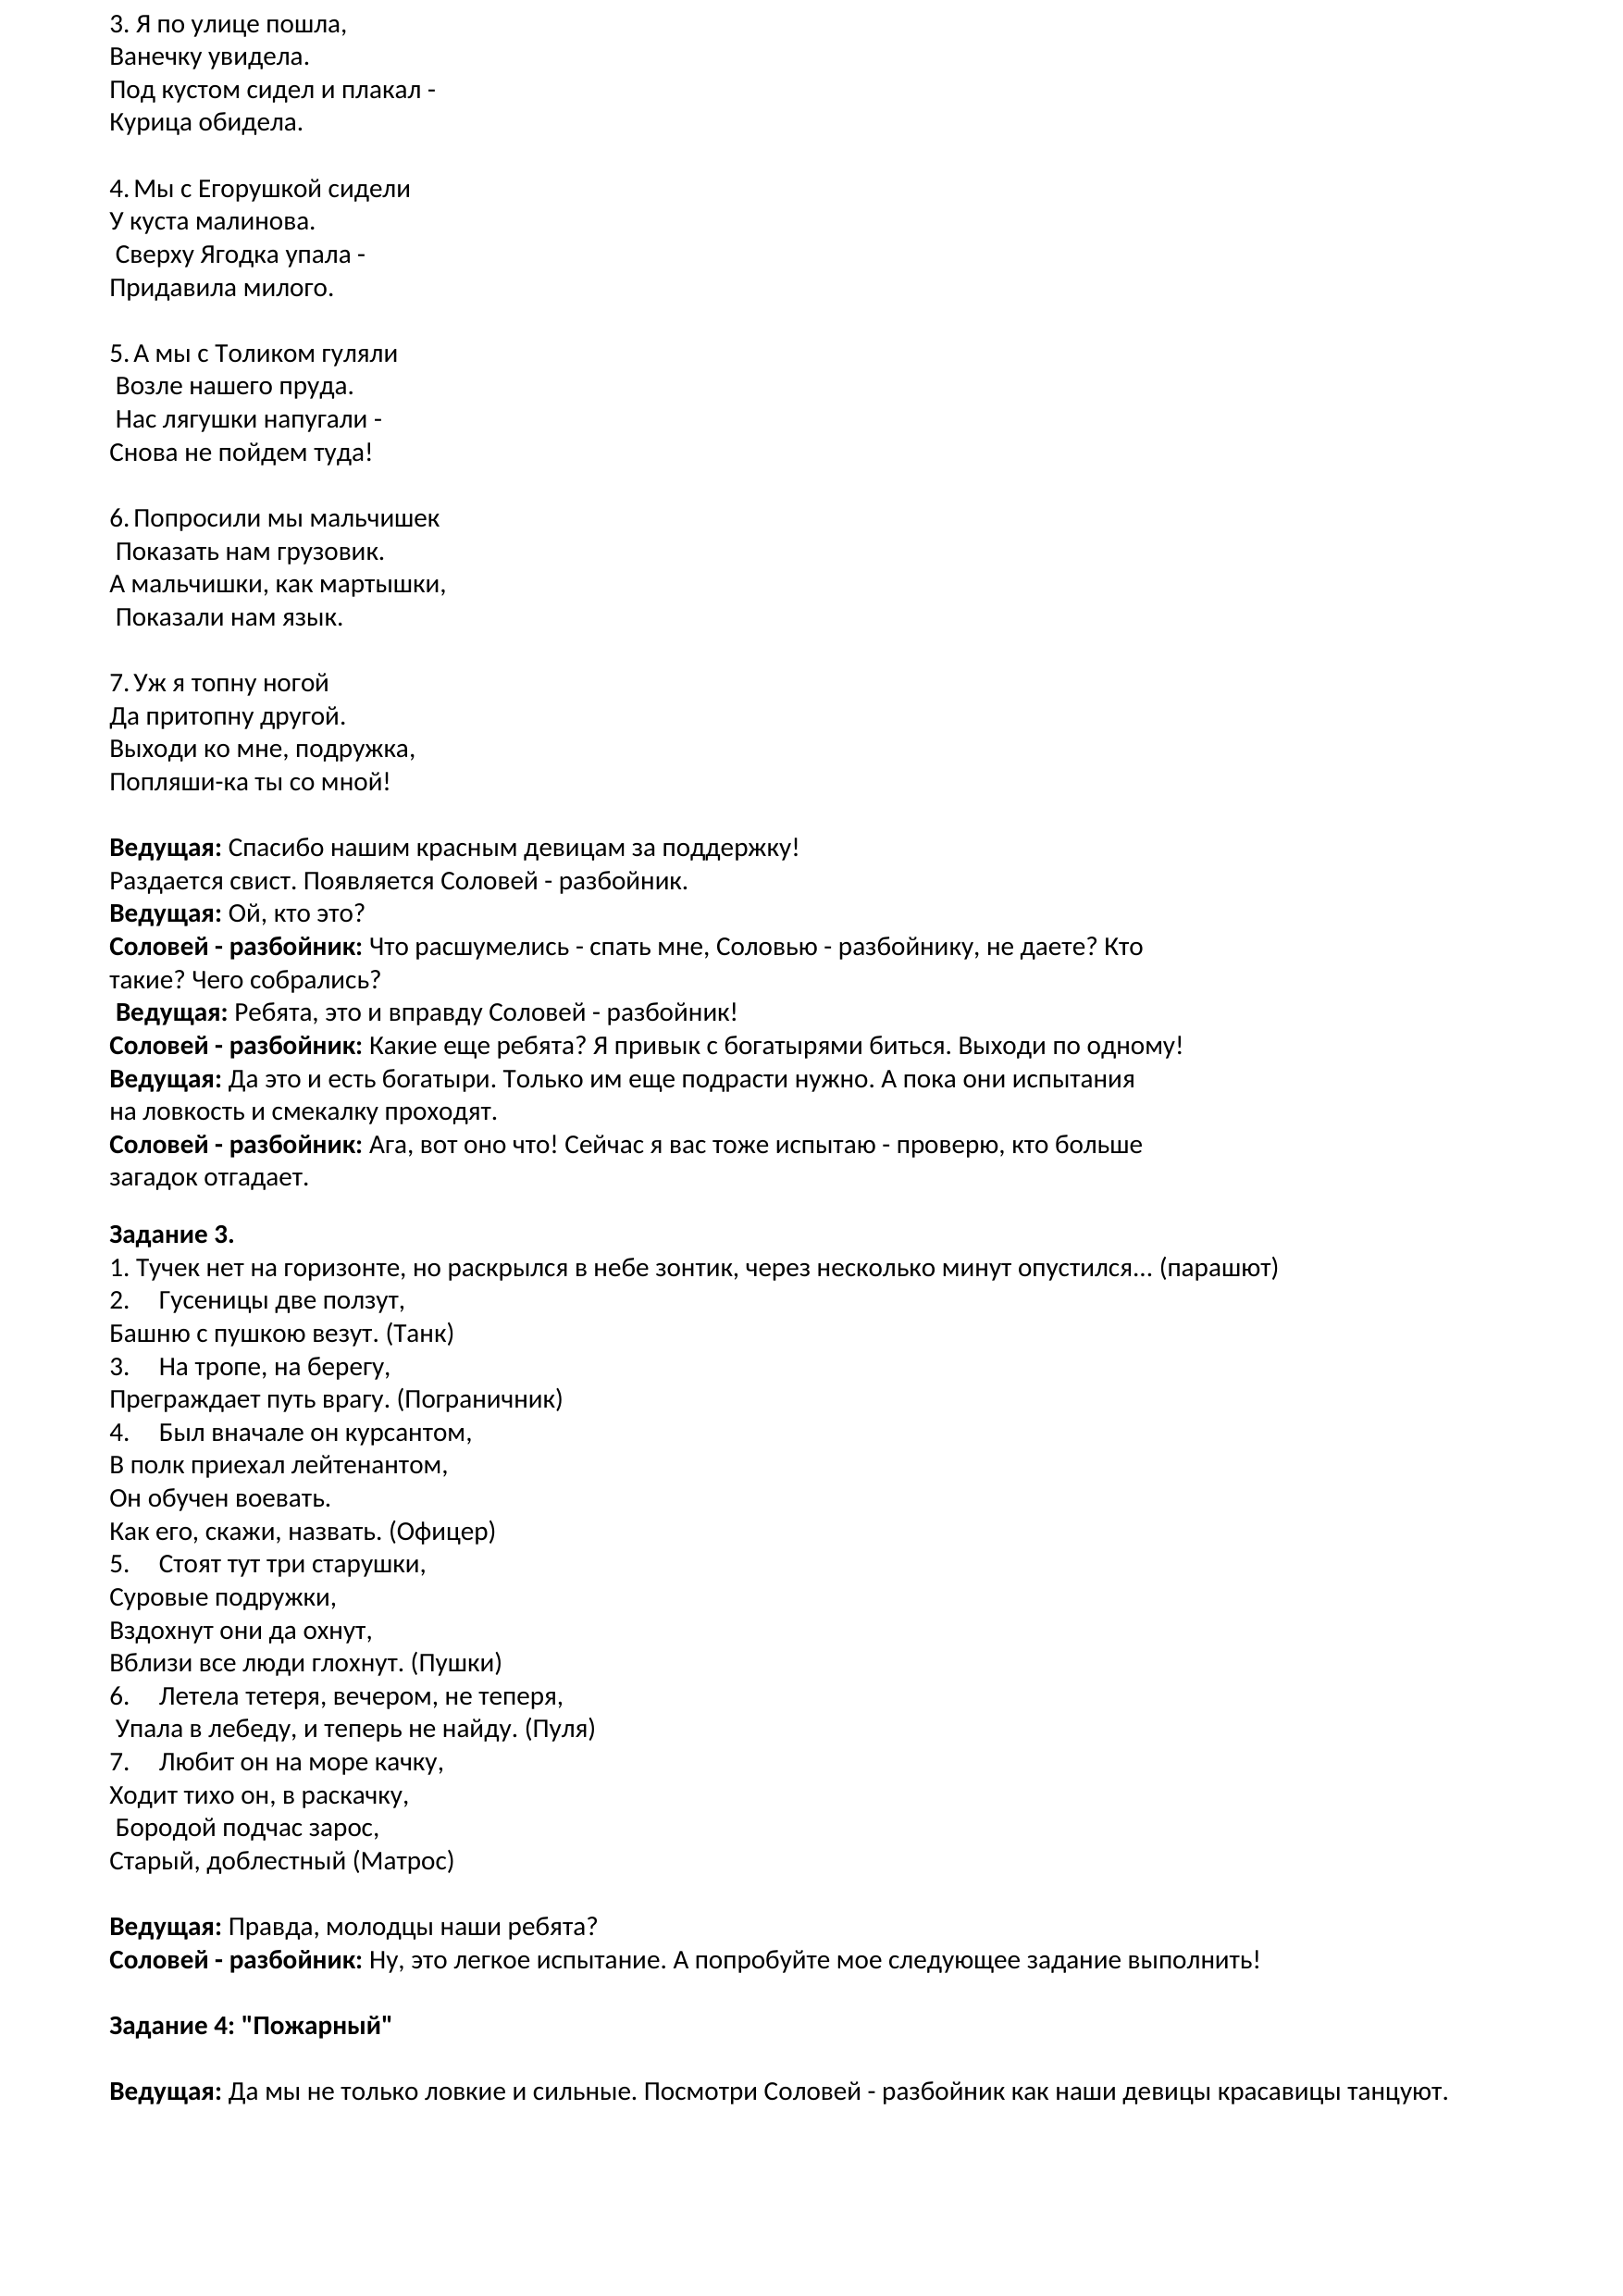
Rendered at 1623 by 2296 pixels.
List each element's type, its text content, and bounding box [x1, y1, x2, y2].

text Бородой подчас зарос, [109, 1810, 803, 1843]
text Показали нам язык. [109, 600, 853, 632]
text Ведущая: Да мы не только ловкие и сильные. Посмотри Соловей - разбойник как наши девицы красавицы танцуют. [109, 2074, 1503, 2107]
text Вблизи все люди глохнут. (Пушки) [109, 1645, 1503, 1679]
text Старый, доблестный (Матрос) [109, 1843, 1503, 1877]
text Соловей - разбойник: Ну, это легкое испытание. А попробуйте мое следующее задание выполнить! [109, 1942, 1503, 1975]
text Показать нам грузовик. [109, 534, 803, 566]
text А мальчишки, как мартышки, [109, 566, 853, 600]
text Преграждает путь врагу. (Пограничник) [109, 1382, 953, 1415]
list Гусеницы две ползут, [109, 1283, 803, 1316]
text Выходи ко мне, подружка, [109, 731, 803, 764]
text 3. Я по улице пошла, [109, 6, 703, 39]
text Снова не пойдем туда! [109, 435, 803, 467]
text Соловей - разбойник: Что расшумелись - спать мне, Соловью - разбойнику, не даете? Кто [109, 929, 1503, 962]
text В полк приехал лейтенантом, [109, 1447, 796, 1481]
text Возле нашего пруда. [109, 368, 803, 402]
text Под кустом сидел и плакал - [109, 72, 853, 105]
text Башню с пушкою везут. (Танк) [109, 1316, 803, 1349]
text Курица обидела. [109, 105, 853, 138]
text Ведущая: Да это и есть богатыри. Только им еще подрасти нужно. А пока они испытания [109, 1061, 1503, 1094]
list Мы с Егорушкой сидели [109, 171, 803, 204]
text Суровые подружки, [109, 1580, 753, 1613]
list На тропе, на берегу, [109, 1349, 953, 1382]
list Был вначале он курсантом, [109, 1415, 796, 1447]
text такие? Чего собрались? [109, 962, 1103, 995]
text Задание 3. [109, 1217, 1503, 1250]
list Стоят тут три старушки, [109, 1546, 753, 1580]
text Как его, скажи, назвать. (Офицер) [109, 1514, 1503, 1546]
text Он обучен воевать. [109, 1481, 796, 1514]
list Уж я топну ногой [109, 665, 803, 699]
text Соловей - разбойник: Ага, вот оно что! Сейчас я вас тоже испытаю - проверю, кто больше [109, 1127, 1503, 1160]
list Любит он на море качку, [109, 1744, 803, 1778]
text на ловкость и смекалку проходят. [109, 1094, 1503, 1127]
text Ванечку увидела. [109, 39, 703, 72]
text Задание 4: "Пожарный" [109, 2008, 1503, 2042]
text У куста малинова. [109, 204, 803, 237]
text Да притопну другой. [109, 699, 803, 731]
text Раздается свист. Появляется Соловей - разбойник. [109, 863, 1303, 896]
text Сверху Ягодка упала - [109, 237, 803, 270]
text Соловей - разбойник: Какие еще ребята? Я привык с богатырями биться. Выходи по одному! [109, 1028, 1503, 1061]
text Ведущая: Правда, молодцы наши ребята? [109, 1909, 1503, 1942]
text Нас лягушки напугали - [109, 402, 803, 435]
list Летела тетеря, вечером, не теперя, [109, 1679, 953, 1711]
text Придавила милого. [109, 270, 803, 303]
text Упала в лебеду, и теперь не найду. (Пуля) [109, 1711, 953, 1744]
text загадок отгадает. [109, 1160, 1503, 1193]
list А мы с Толиком гуляли [109, 336, 803, 368]
list Попросили мы мальчишек [109, 501, 803, 534]
text Ведущая: Ой, кто это? [109, 896, 1303, 929]
text Попляши-ка ты со мной! [109, 764, 803, 798]
text Ходит тихо он, в раскачку, [109, 1778, 803, 1810]
text Ведущая: Ребята, это и вправду Соловей - разбойник! [109, 995, 1503, 1028]
text Вздохнут они да охнут, [109, 1613, 753, 1645]
text 1. Тучек нет на горизонте, но раскрылся в небе зонтик, через несколько минут опустился... (парашют) [109, 1250, 1503, 1283]
text Ведущая: Спасибо нашим красным девицам за поддержку! [109, 830, 1503, 863]
